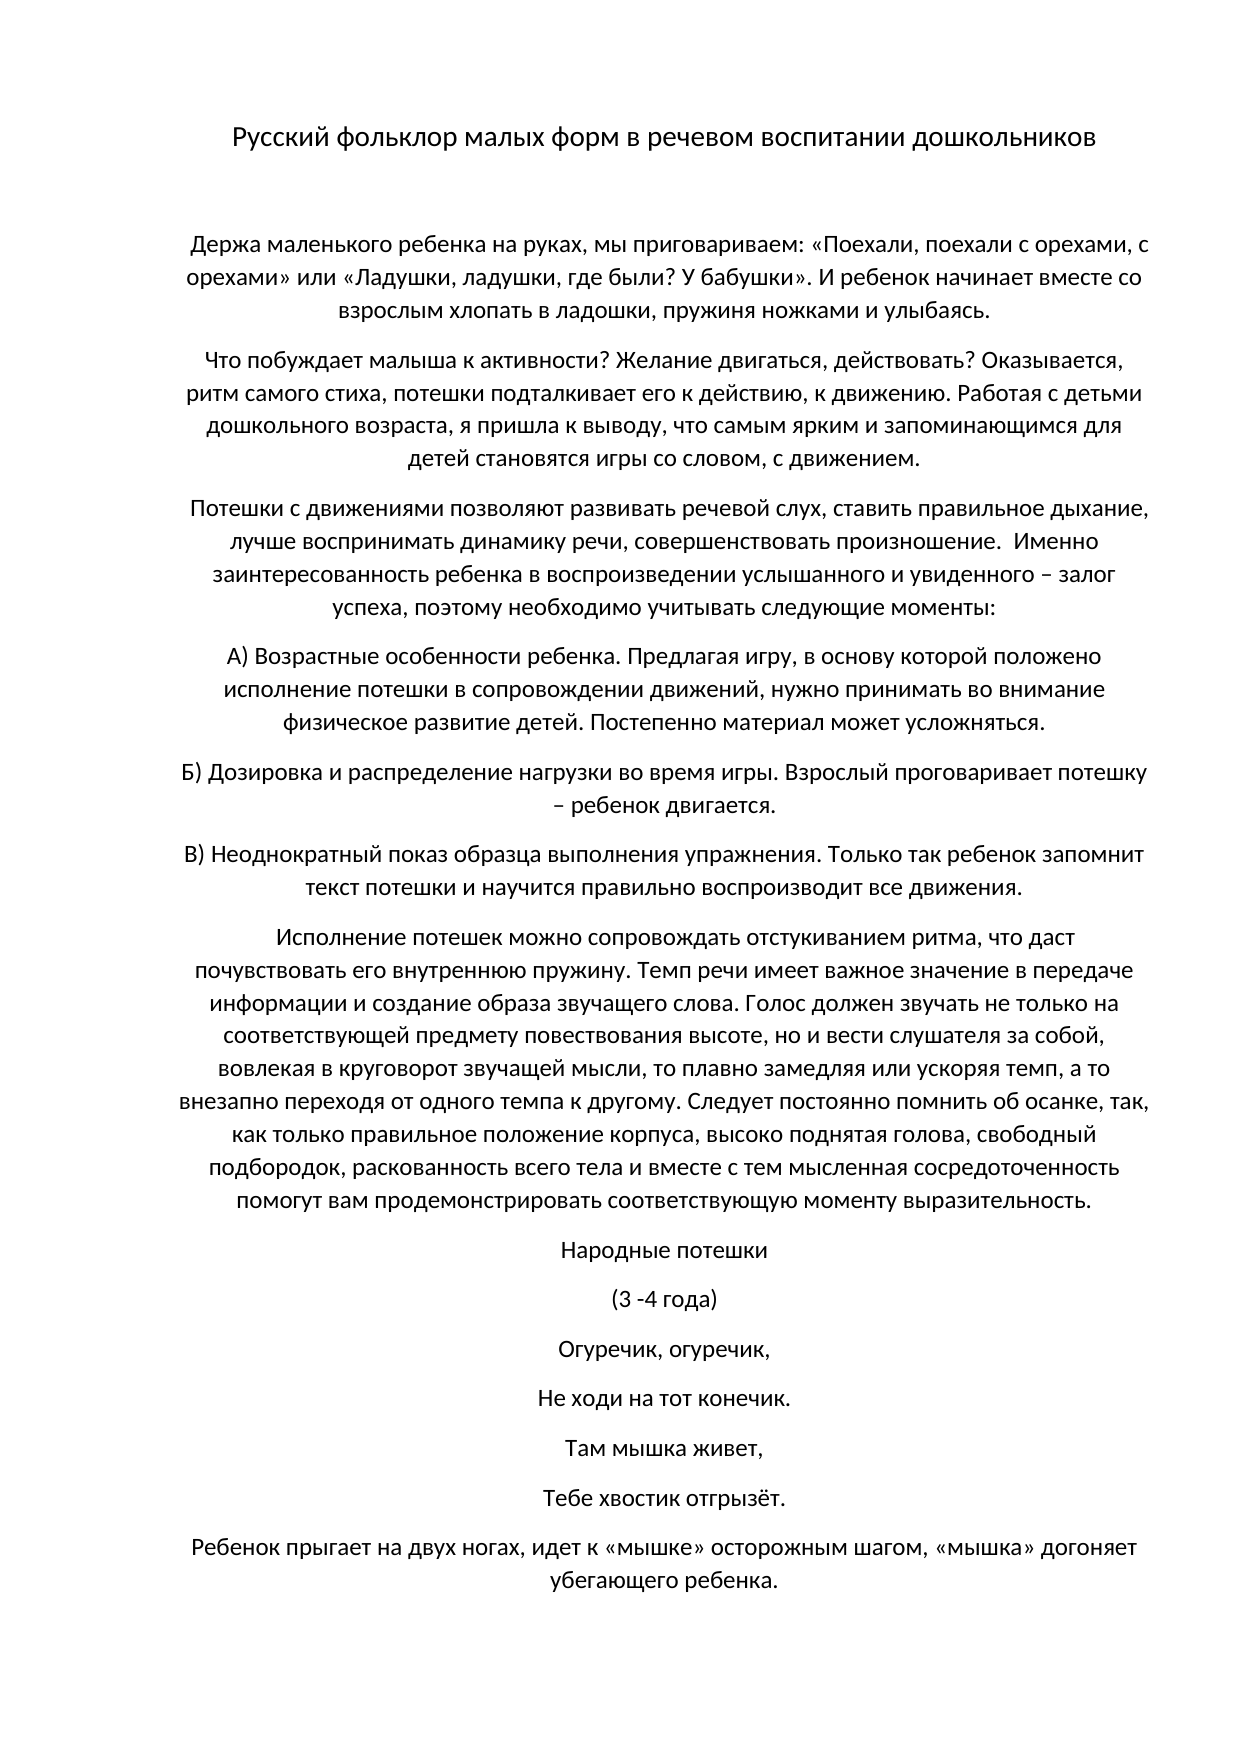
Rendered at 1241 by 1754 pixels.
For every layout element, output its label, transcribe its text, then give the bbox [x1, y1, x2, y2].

text Что побуждает малыша к активности? Желание двигаться, действовать? Оказывается, ритм самого стиха, потешки подталкивает его к действию, к движению. Работая с детьми дошкольного возраста, я пришла к выводу, что самым ярким и запоминающимся для детей становятся игры со словом, с движением. [177, 344, 1152, 473]
text Тебе хвостик отгрызёт. [177, 1482, 1152, 1512]
text Исполнение потешек можно сопровождать отстукиванием ритма, что даст почувствовать его внутреннюю пружину. Темп речи имеет важное значение в передаче информации и создание образа звучащего слова. Голос должен звучать не только на соответствующей предмету повествования высоте, но и вести слушателя за собой, вовлекая в круговорот звучащей мысли, то плавно замедляя или ускоряя темп, а то внезапно переходя от одного темпа к другому. Следует постоянно помнить об осанке, так, как только правильное положение корпуса, высоко поднятая голова, свободный подбородок, раскованность всего тела и вместе с тем мысленная сосредоточенность помогут вам продемонстрировать соответствующую моменту выразительность. [177, 921, 1152, 1215]
text А) Возрастные особенности ребенка. Предлагая игру, в основу которой положено исполнение потешки в сопровождении движений, нужно принимать во внимание физическое развитие детей. Постепенно материал может усложняться. [177, 640, 1152, 737]
text В) Неоднократный показ образца выполнения упражнения. Только так ребенок запомнит текст потешки и научится правильно воспроизводит все движения. [177, 838, 1152, 902]
text Не ходи на тот конечик. [177, 1382, 1152, 1413]
text Огуречик, огуречик, [177, 1333, 1152, 1363]
text (3 -4 года) [177, 1283, 1152, 1314]
text Там мышка живет, [177, 1432, 1152, 1463]
text Держа маленького ребенка на руках, мы приговариваем: «Поехали, поехали с орехами, с орехами» или «Ладушки, ладушки, где были? У бабушки». И ребенок начинает вместе со взрослым хлопать в ладошки, пружиня ножками и улыбаясь. [177, 228, 1152, 325]
text Русский фольклор малых форм в речевом воспитании дошкольников [177, 118, 1152, 154]
text Народные потешки [177, 1234, 1152, 1264]
text Б) Дозировка и распределение нагрузки во время игры. Взрослый проговаривает потешку – ребенок двигается. [177, 756, 1152, 819]
text Ребенок прыгает на двух ногах, идет к «мышке» осторожным шагом, «мышка» догоняет убегающего ребенка. [177, 1531, 1152, 1595]
text Потешки с движениями позволяют развивать речевой слух, ставить правильное дыхание, лучше воспринимать динамику речи, совершенствовать произношение. Именно заинтересованность ребенка в воспроизведении услышанного и увиденного – залог успеха, поэтому необходимо учитывать следующие моменты: [177, 492, 1152, 621]
